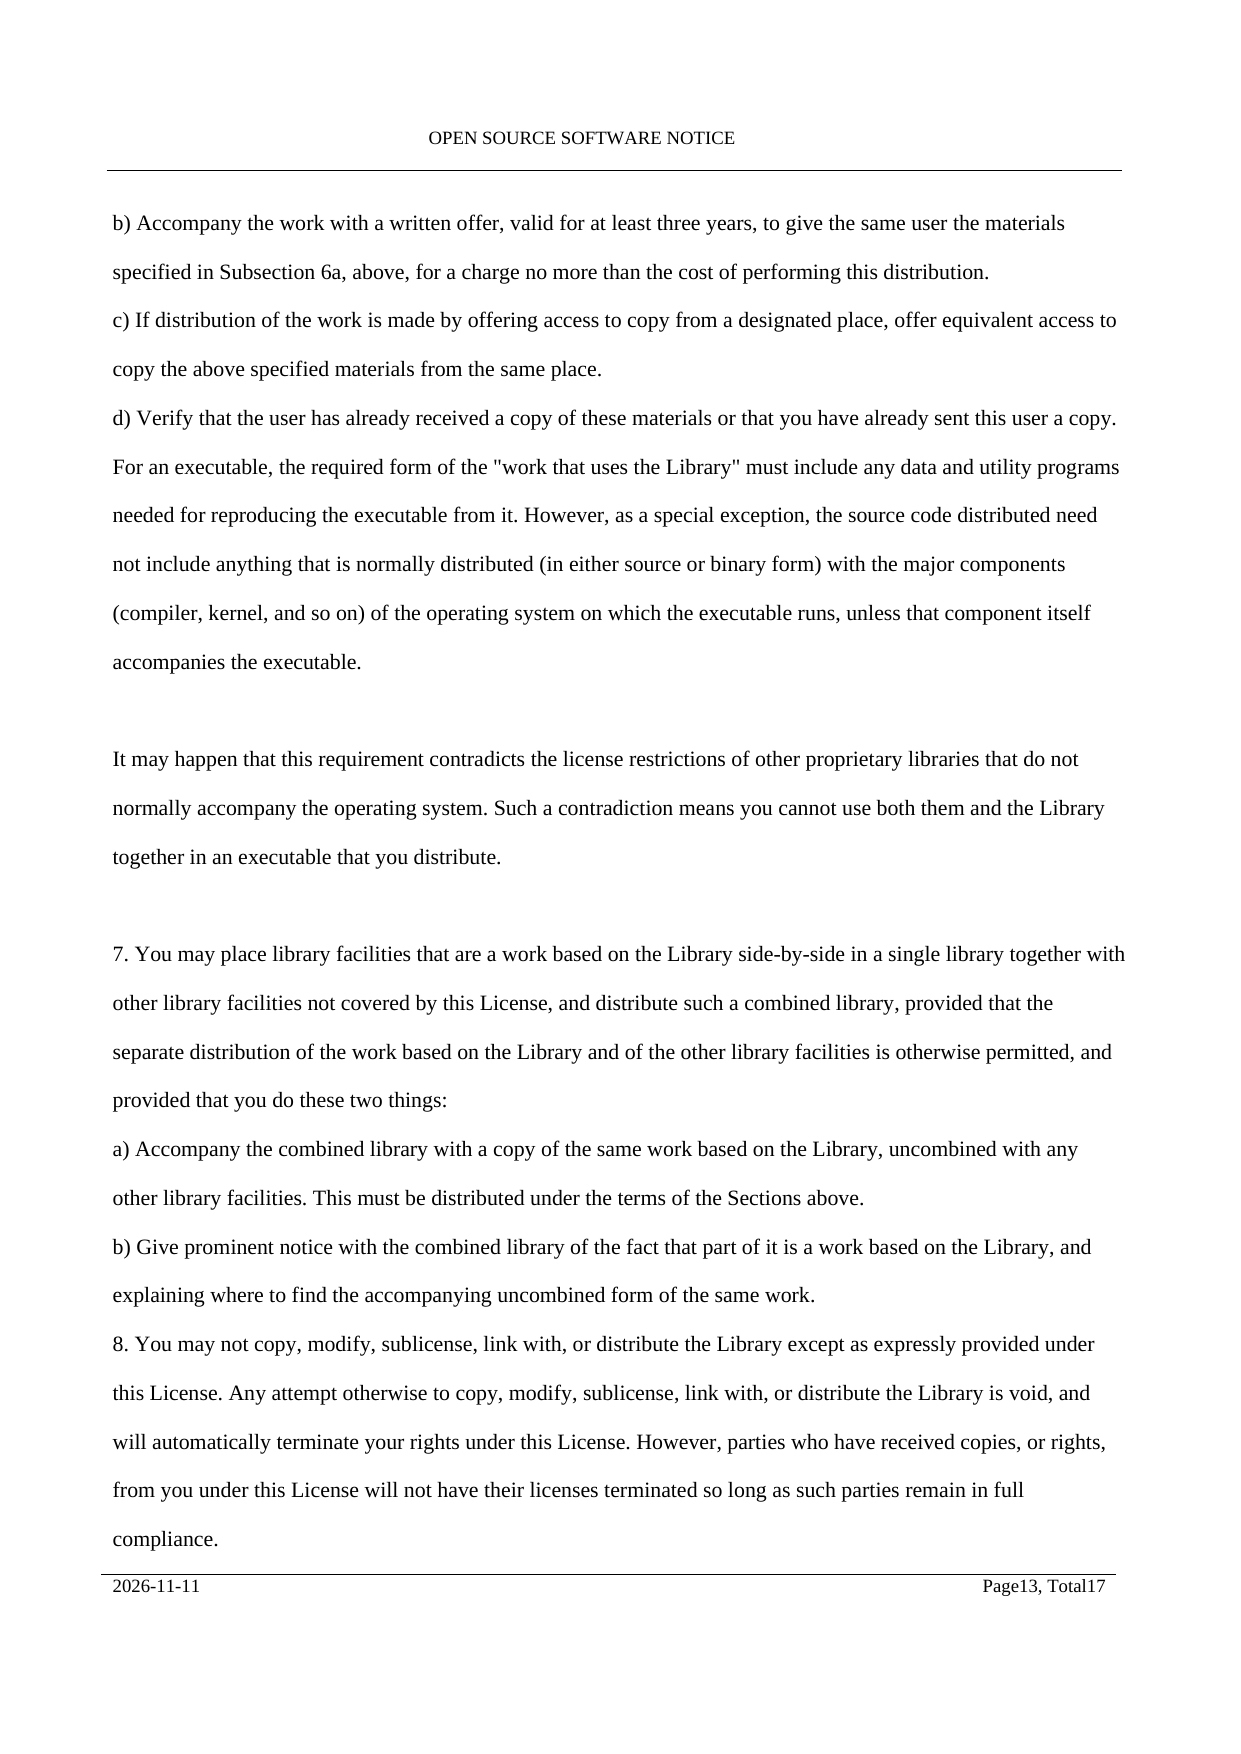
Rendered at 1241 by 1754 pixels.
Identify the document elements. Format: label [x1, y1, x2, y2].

text [112, 206, 1128, 1555]
